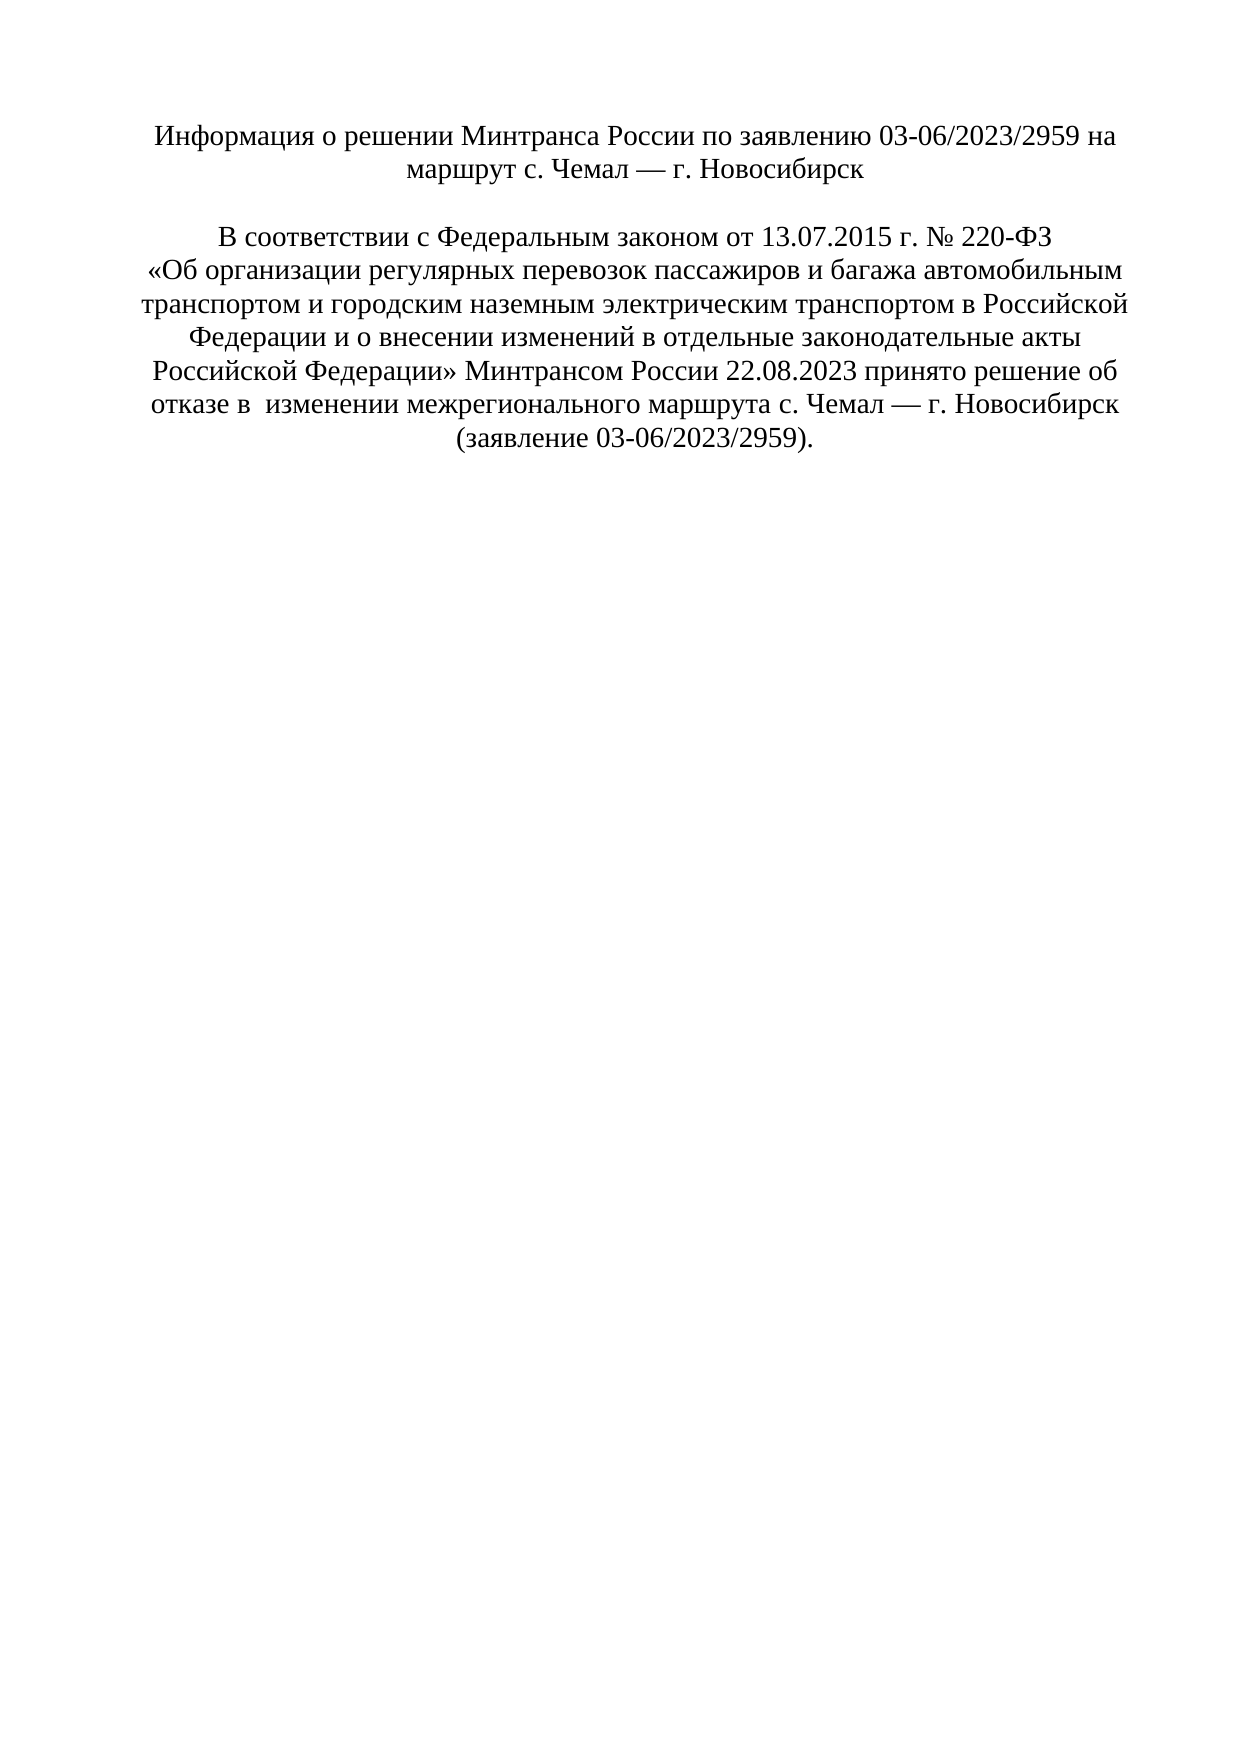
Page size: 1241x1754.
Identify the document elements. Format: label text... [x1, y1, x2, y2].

text В соответствии с Федеральным законом от 13.07.2015 г. № 220-ФЗ «Об организации регулярных перевозок пассажиров и багажа автомобильным транспортом и городским наземным электрическим транспортом в Российской Федерации и о внесении изменений в отдельные законодательные акты Российской Федерации» Минтрансом России 22.08.2023 принято решение об отказе в изменении межрегионального маршрута с. Чемал — г. Новосибирск (заявление 03-06/2023/2959). [118, 219, 1152, 453]
text Информация о решении Минтранса России по заявлению 03-06/2023/2959 на маршрут с. Чемал — г. Новосибирск [118, 118, 1152, 185]
